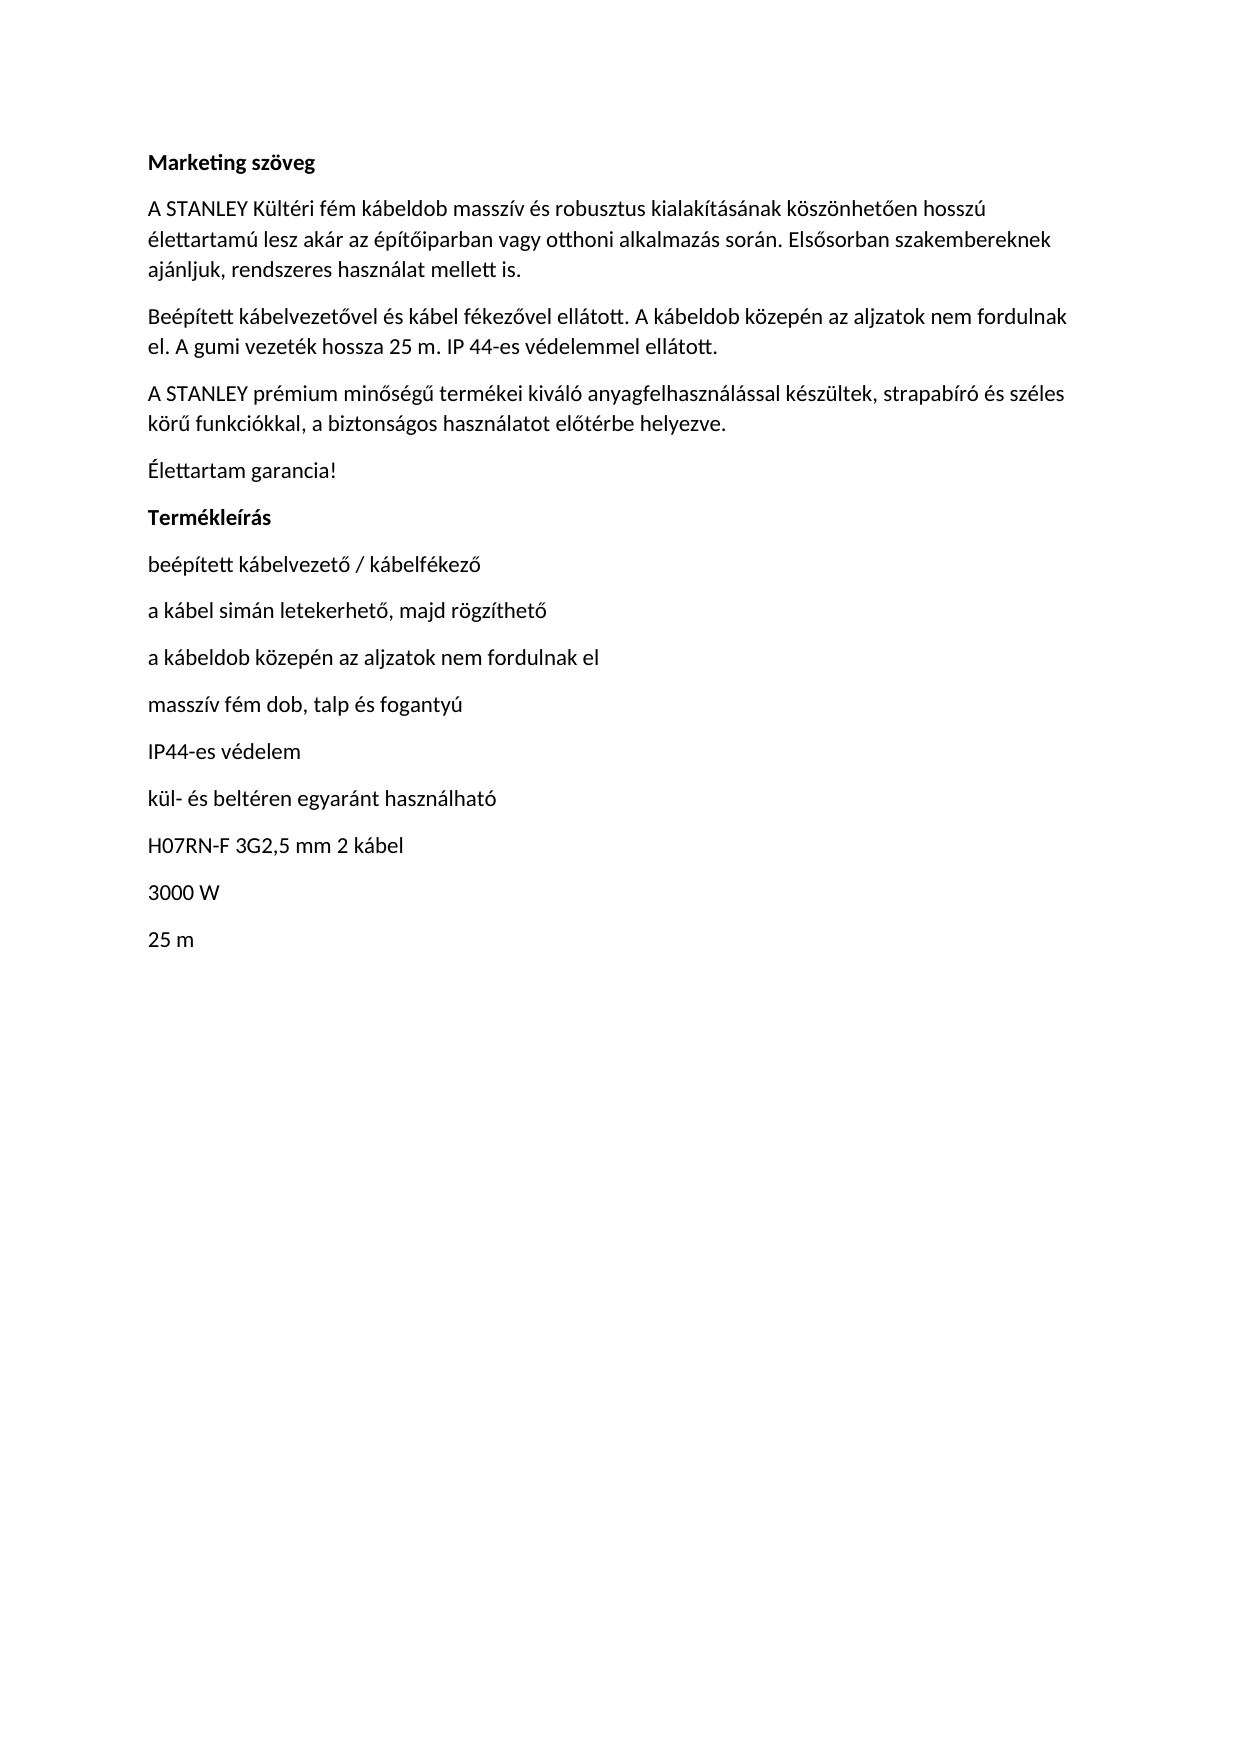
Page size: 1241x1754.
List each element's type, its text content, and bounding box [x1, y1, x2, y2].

text masszív fém dob, talp és fogantyú [148, 690, 1093, 718]
text IP44-es védelem [148, 737, 1093, 765]
text H07RN-F 3G2,5 mm 2 kábel [148, 831, 1093, 859]
text Élettartam garancia! [148, 456, 1093, 484]
text beépített kábelvezető / kábelfékező [148, 550, 1093, 578]
text kül- és beltéren egyaránt használható [148, 784, 1093, 812]
text Beépített kábelvezetővel és kábel fékezővel ellátott. A kábeldob közepén az aljzatok nem fordulnak el. A gumi vezeték hossza 25 m. IP 44-es védelemmel ellátott. [148, 302, 1093, 360]
text A STANLEY prémium minőségű termékei kiváló anyagfelhasználással készültek, strapabíró és széles körű funkciókkal, a biztonságos használatot előtérbe helyezve. [148, 379, 1093, 437]
text a kábeldob közepén az aljzatok nem fordulnak el [148, 643, 1093, 671]
text a kábel simán letekerhető, majd rögzíthető [148, 597, 1093, 624]
text Marketing szöveg [148, 148, 1093, 176]
text A STANLEY Kültéri fém kábeldob masszív és robusztus kialakításának köszönhetően hosszú élettartamú lesz akár az építőiparban vagy otthoni alkalmazás során. Elsősorban szakembereknek ajánljuk, rendszeres használat mellett is. [148, 194, 1093, 283]
text 3000 W [148, 878, 1093, 906]
text 25 m [148, 925, 1093, 953]
text Termékleírás [148, 503, 1093, 531]
